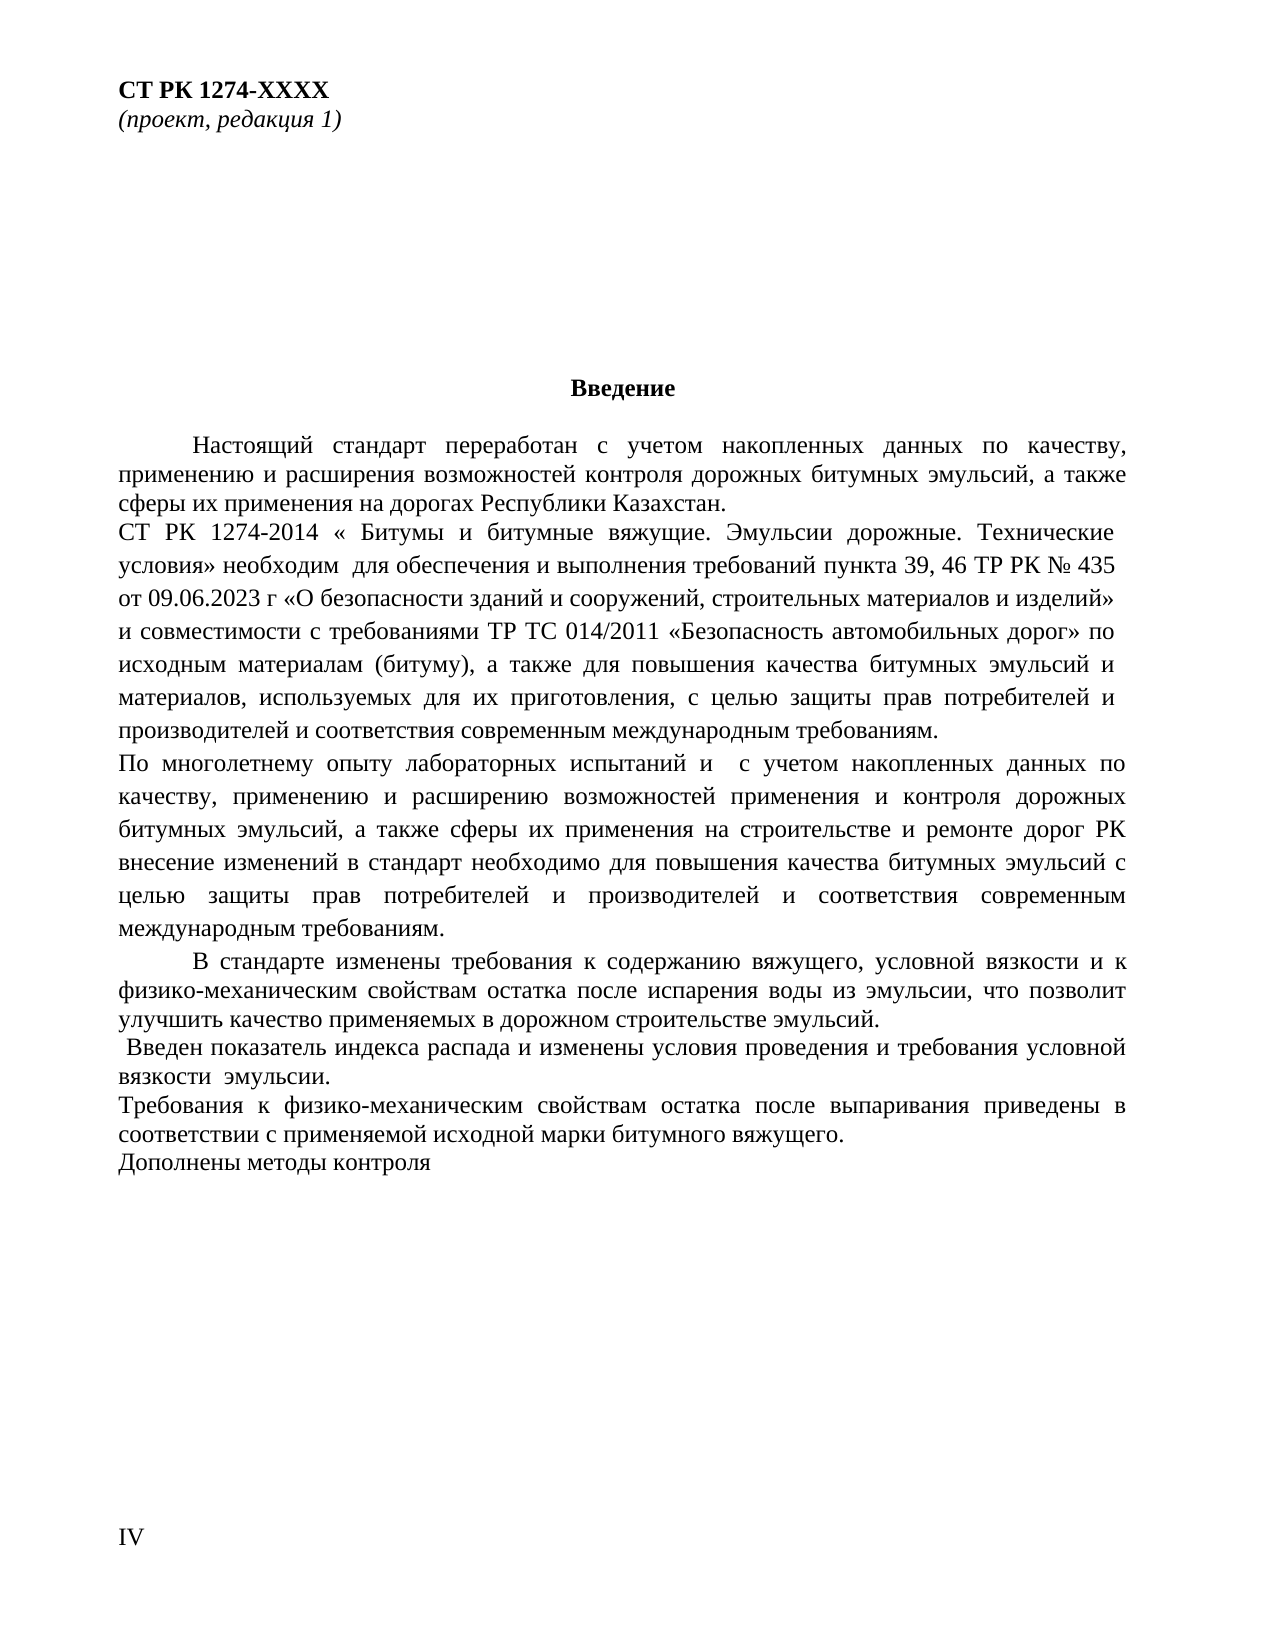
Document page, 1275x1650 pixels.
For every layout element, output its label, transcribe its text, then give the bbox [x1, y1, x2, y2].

text СТ РК 1274-2014 « Битумы и битумные вяжущие. Эмульсии дорожные. Технические условия» необходим для обеспечения и выполнения требований пункта 39, 46 ТР РК № 435 от 09.06.2023 г «О безопасности зданий и сооружений, строительных материалов и изделий» и совместимости с требованиями ТР ТС 014/2011 «Безопасность автомобильных дорог» по исходным материалам (битуму), а также для повышения качества битумных эмульсий и материалов, используемых для их приготовления, с целью защиты прав потребителей и производителей и соответствия современным международным требованиям. [118, 517, 1116, 744]
text Введен показатель индекса распада и изменены условия проведения и требования условной вязкости эмульсии. [118, 1032, 1127, 1090]
text Настоящий стандарт переработан с учетом накопленных данных по качеству, применению и расширения возможностей контроля дорожных битумных эмульсий, а также сферы их применения на дорогах Республики Казахстан. [118, 431, 1127, 517]
text В стандарте изменены требования к содержанию вяжущего, условной вязкости и к физико-механическим свойствам остатка после испарения воды из эмульсии, что позволит улучшить качество применяемых в дорожном строительстве эмульсий. [118, 946, 1127, 1032]
text Дополнены методы контроля [118, 1147, 1127, 1176]
text Требования к физико-механическим свойствам остатка после выпаривания приведены в соответствии с применяемой исходной марки битумного вяжущего. [118, 1090, 1127, 1147]
text Введение [118, 373, 1127, 402]
text По многолетнему опыту лабораторных испытаний и с учетом накопленных данных по качеству, применению и расширению возможностей применения и контроля дорожных битумных эмульсий, а также сферы их применения на строительстве и ремонте дорог РК внесение изменений в стандарт необходимо для повышения качества битумных эмульсий с целью защиты прав потребителей и производителей и соответствия современным международным требованиям. [118, 748, 1127, 942]
